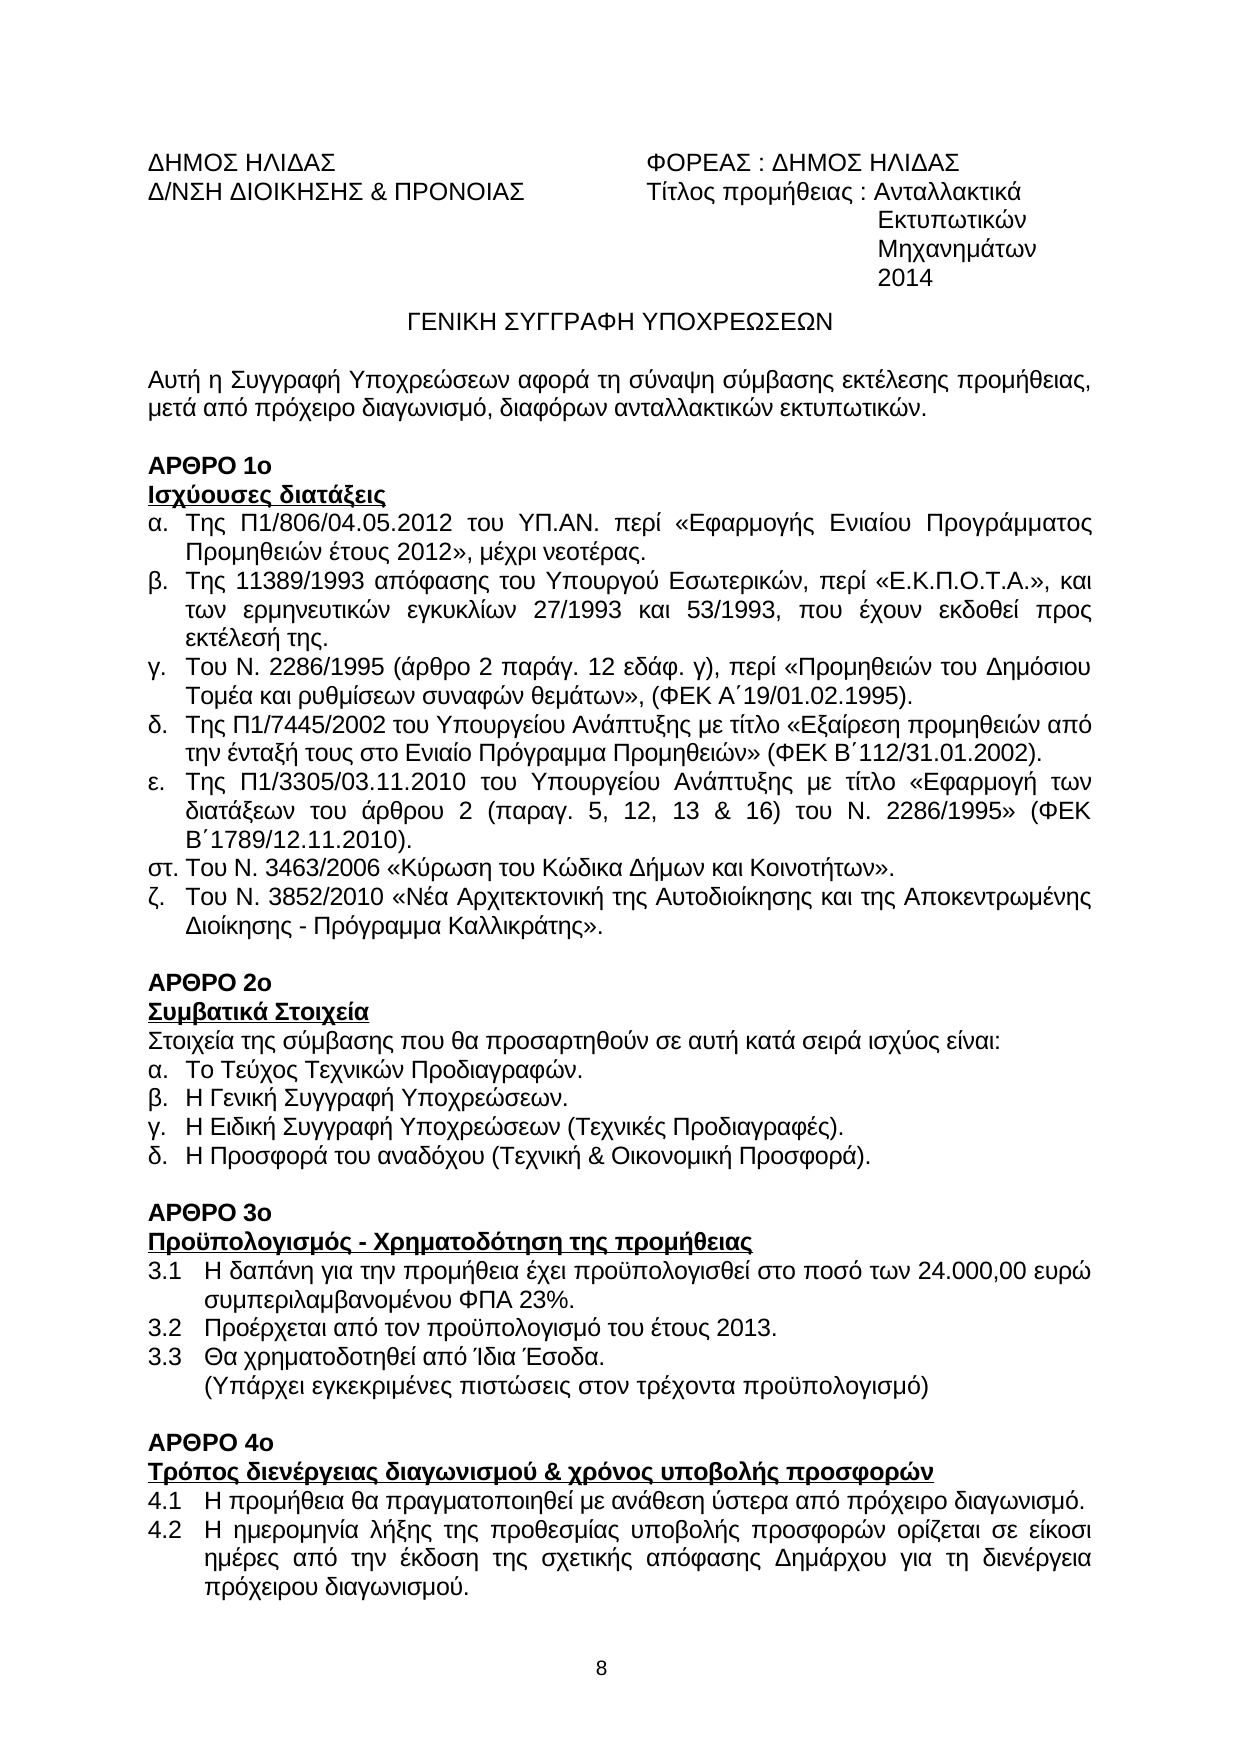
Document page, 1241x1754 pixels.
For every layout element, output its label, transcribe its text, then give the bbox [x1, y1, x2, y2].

table_header ΔΗΜΟΣ ΗΛΙΔΑΣ Δ/ΝΣΗ ΔΙΟΙΚΗΣΗΣ & ΠΡΟΝΟΙΑΣ [136, 148, 635, 307]
text ζ. Του N. 3852/2010 «Νέα Αρχιτεκτονική της Αυτοδιοίκησης και της Αποκεντρωμένης Διοίκησης - Πρόγραμμα Καλλικράτης». [148, 882, 1092, 940]
text Συμβατικά Στοιχεία [148, 997, 1092, 1026]
text 4.2 Η ημερομηνία λήξης της προθεσμίας υποβολής προσφορών ορίζεται σε είκοσι ημέρες από την έκδοση της σχετικής απόφασης Δημάρχου για τη διενέργεια πρόχειρου διαγωνισμού. [148, 1515, 1092, 1601]
text γ. Η Ειδική Συγγραφή Υποχρεώσεων (Τεχνικές Προδιαγραφές). [148, 1112, 1092, 1141]
table_header ΦΟΡΕΑΣ : ΔΗΜΟΣ ΗΛΙΔΑΣ Τίτλος προμήθειας : Ανταλλακτικά Εκτυπωτικών Μηχανημάτων 2014 [635, 148, 1104, 307]
text 3.3 Θα χρηματοδοτηθεί από Ίδια Έσοδα. [148, 1342, 1092, 1371]
text δ. Η Προσφορά του αναδόχου (Τεχνική & Οικονομική Προσφορά). [148, 1141, 1092, 1170]
text α. Το Τεύχος Τεχνικών Προδιαγραφών. [148, 1055, 1092, 1083]
text α. Της Π1/806/04.05.2012 του ΥΠ.ΑΝ. περί «Εφαρμογής Ενιαίου Προγράμματος Προμηθειών έτους 2012», μέχρι νεοτέρας. [148, 508, 1092, 566]
text ε. Της Π1/3305/03.11.2010 του Υπουργείου Ανάπτυξης με τίτλο «Εφαρμογή των διατάξεων του άρθρου 2 (παραγ. 5, 12, 13 & 16) του Ν. 2286/1995» (ΦΕΚ Β΄1789/12.11.2010). [148, 767, 1092, 853]
text Τρόπος διενέργειας διαγωνισμού & χρόνος υποβολής προσφορών [148, 1457, 1092, 1486]
text (Υπάρχει εγκεκριμένες πιστώσεις στον τρέχοντα προϋπολογισμό) [204, 1371, 1092, 1400]
text στ. Του Ν. 3463/2006 «Κύρωση του Κώδικα Δήμων και Κοινοτήτων». [148, 853, 1092, 882]
text 3.2 Προέρχεται από τον προϋπολογισμό του έτους 2013. [148, 1313, 1092, 1342]
text Ισχύουσες διατάξεις [148, 480, 1092, 508]
text Αυτή η Συγγραφή Υποχρεώσεων αφορά τη σύναψη σύμβασης εκτέλεσης προμήθειας, μετά από πρόχειρο διαγωνισμό, διαφόρων ανταλλακτικών εκτυπωτικών. [148, 365, 1092, 422]
table_cell ΓΕΝΙΚΗ ΣΥΓΓΡΑΦΗ ΥΠΟΧΡΕΩΣΕΩΝ [136, 307, 1104, 336]
text ΑΡΘΡΟ 4ο [148, 1428, 1092, 1457]
text AΡΘΡΟ 3ο [148, 1198, 1092, 1227]
text ΑΡΘΡΟ 1ο [148, 451, 1092, 480]
text β. Η Γενική Συγγραφή Υποχρεώσεων. [148, 1083, 1092, 1112]
text β. Της 11389/1993 απόφασης του Υπουργού Εσωτερικών, περί «Ε.Κ.Π.Ο.Τ.Α.», και των ερμηνευτικών εγκυκλίων 27/1993 και 53/1993, που έχουν εκδοθεί προς εκτέλεσή της. [148, 566, 1092, 652]
text ΑΡΘΡΟ 2ο [148, 968, 1092, 997]
text 4.1 Η προμήθεια θα πραγματοποιηθεί με ανάθεση ύστερα από πρόχειρο διαγωνισμό. [148, 1486, 1092, 1515]
text Στοιχεία της σύμβασης που θα προσαρτηθούν σε αυτή κατά σειρά ισχύος είναι: [148, 1026, 1092, 1055]
text δ. Της Π1/7445/2002 του Υπουργείου Ανάπτυξης με τίτλο «Εξαίρεση προμηθειών από την ένταξή τους στο Ενιαίο Πρόγραμμα Προμηθειών» (ΦΕΚ Β΄112/31.01.2002). [148, 710, 1092, 767]
text Προϋπολογισμός - Χρηματοδότηση της προμήθειας [148, 1227, 1092, 1256]
text γ. Του Ν. 2286/1995 (άρθρο 2 παράγ. 12 εδάφ. γ), περί «Προμηθειών του Δημόσιου Τομέα και ρυθμίσεων συναφών θεμάτων», (ΦΕΚ Α΄19/01.02.1995). [148, 652, 1092, 710]
text 3.1 Η δαπάνη για την προμήθεια έχει προϋπολογισθεί στο ποσό των 24.000,00 ευρώ συμπεριλαμβανομένου ΦΠΑ 23%. [148, 1256, 1092, 1313]
